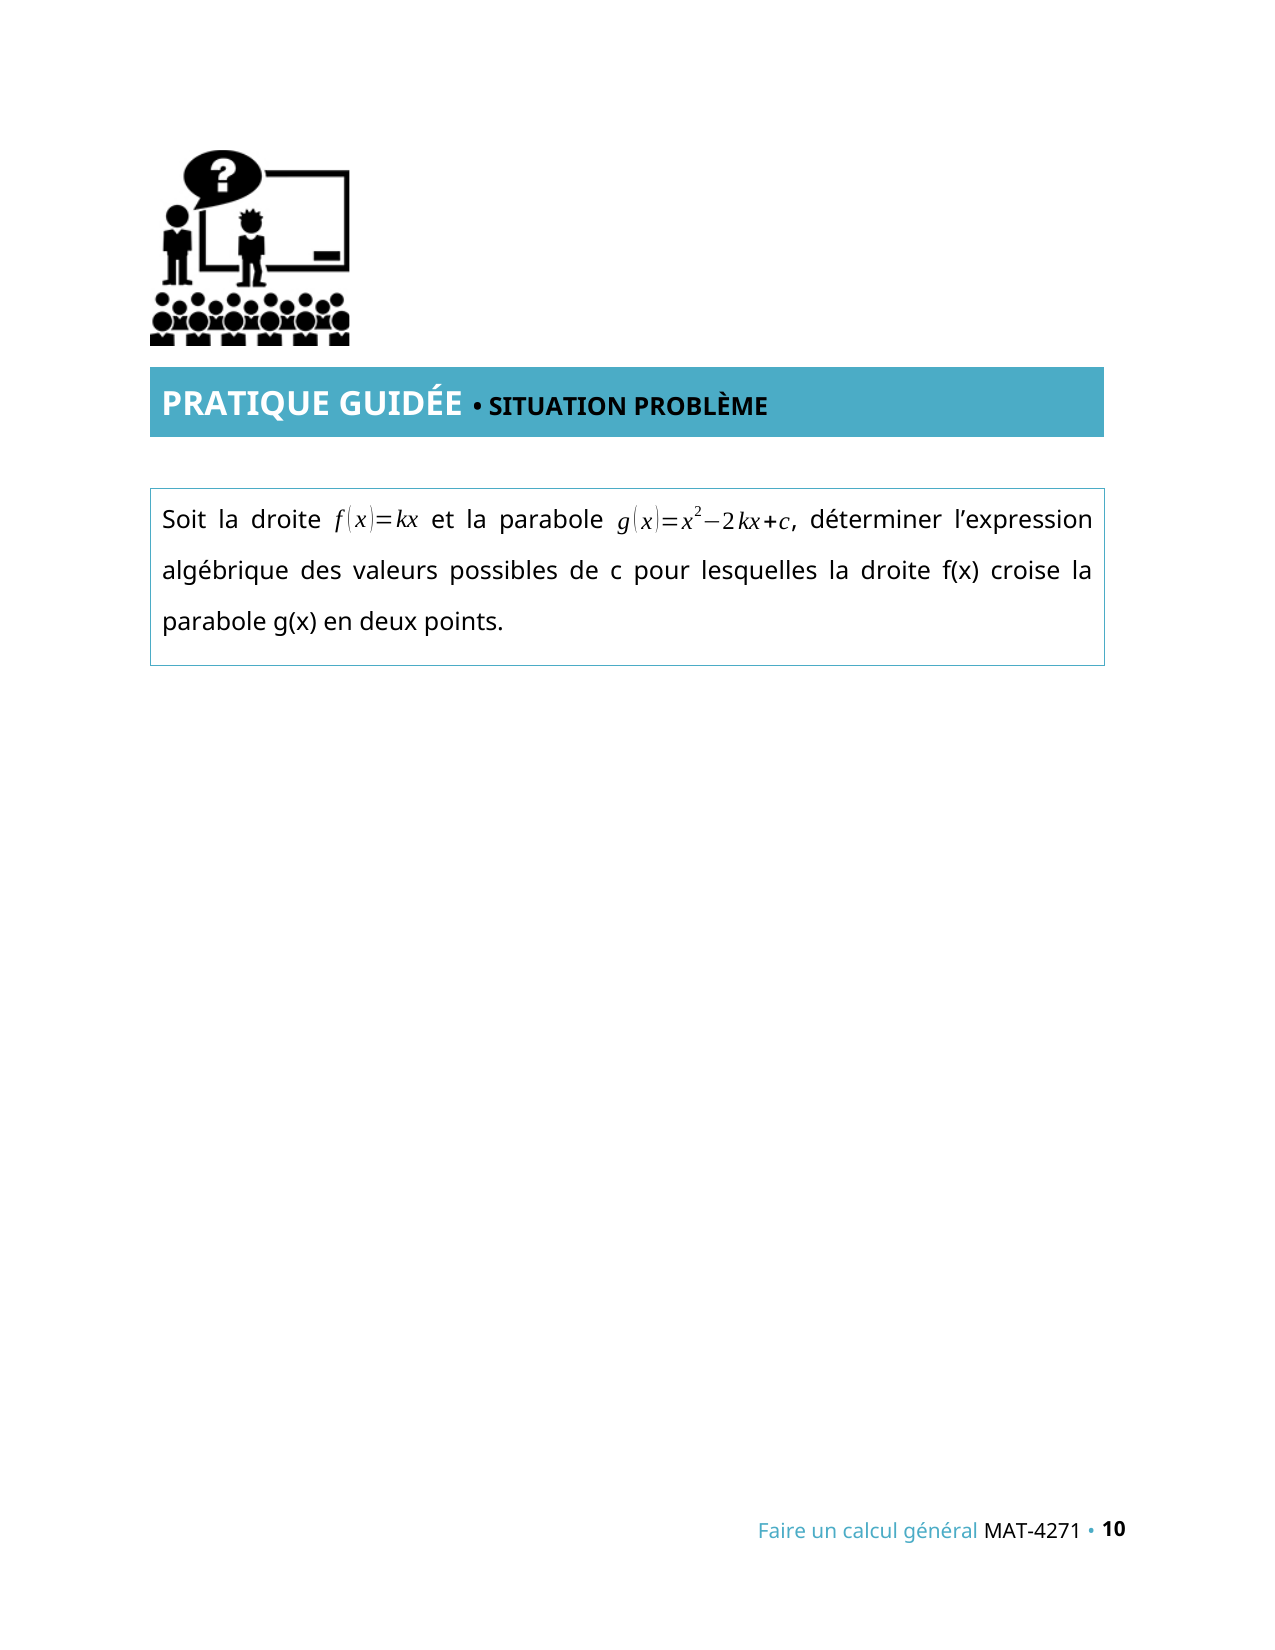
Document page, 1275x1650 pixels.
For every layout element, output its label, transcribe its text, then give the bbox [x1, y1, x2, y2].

table_header Soit la droite et la parabole , déterminer l’expression algébrique des valeurs possibles de c pour lesquelles la droite f(x) croise la parabole g(x) en deux points. [151, 489, 1104, 665]
table_header PRATIQUE GUIDÉE • SITUATION PROBLÈME [150, 367, 1104, 437]
picture [150, 150, 350, 346]
